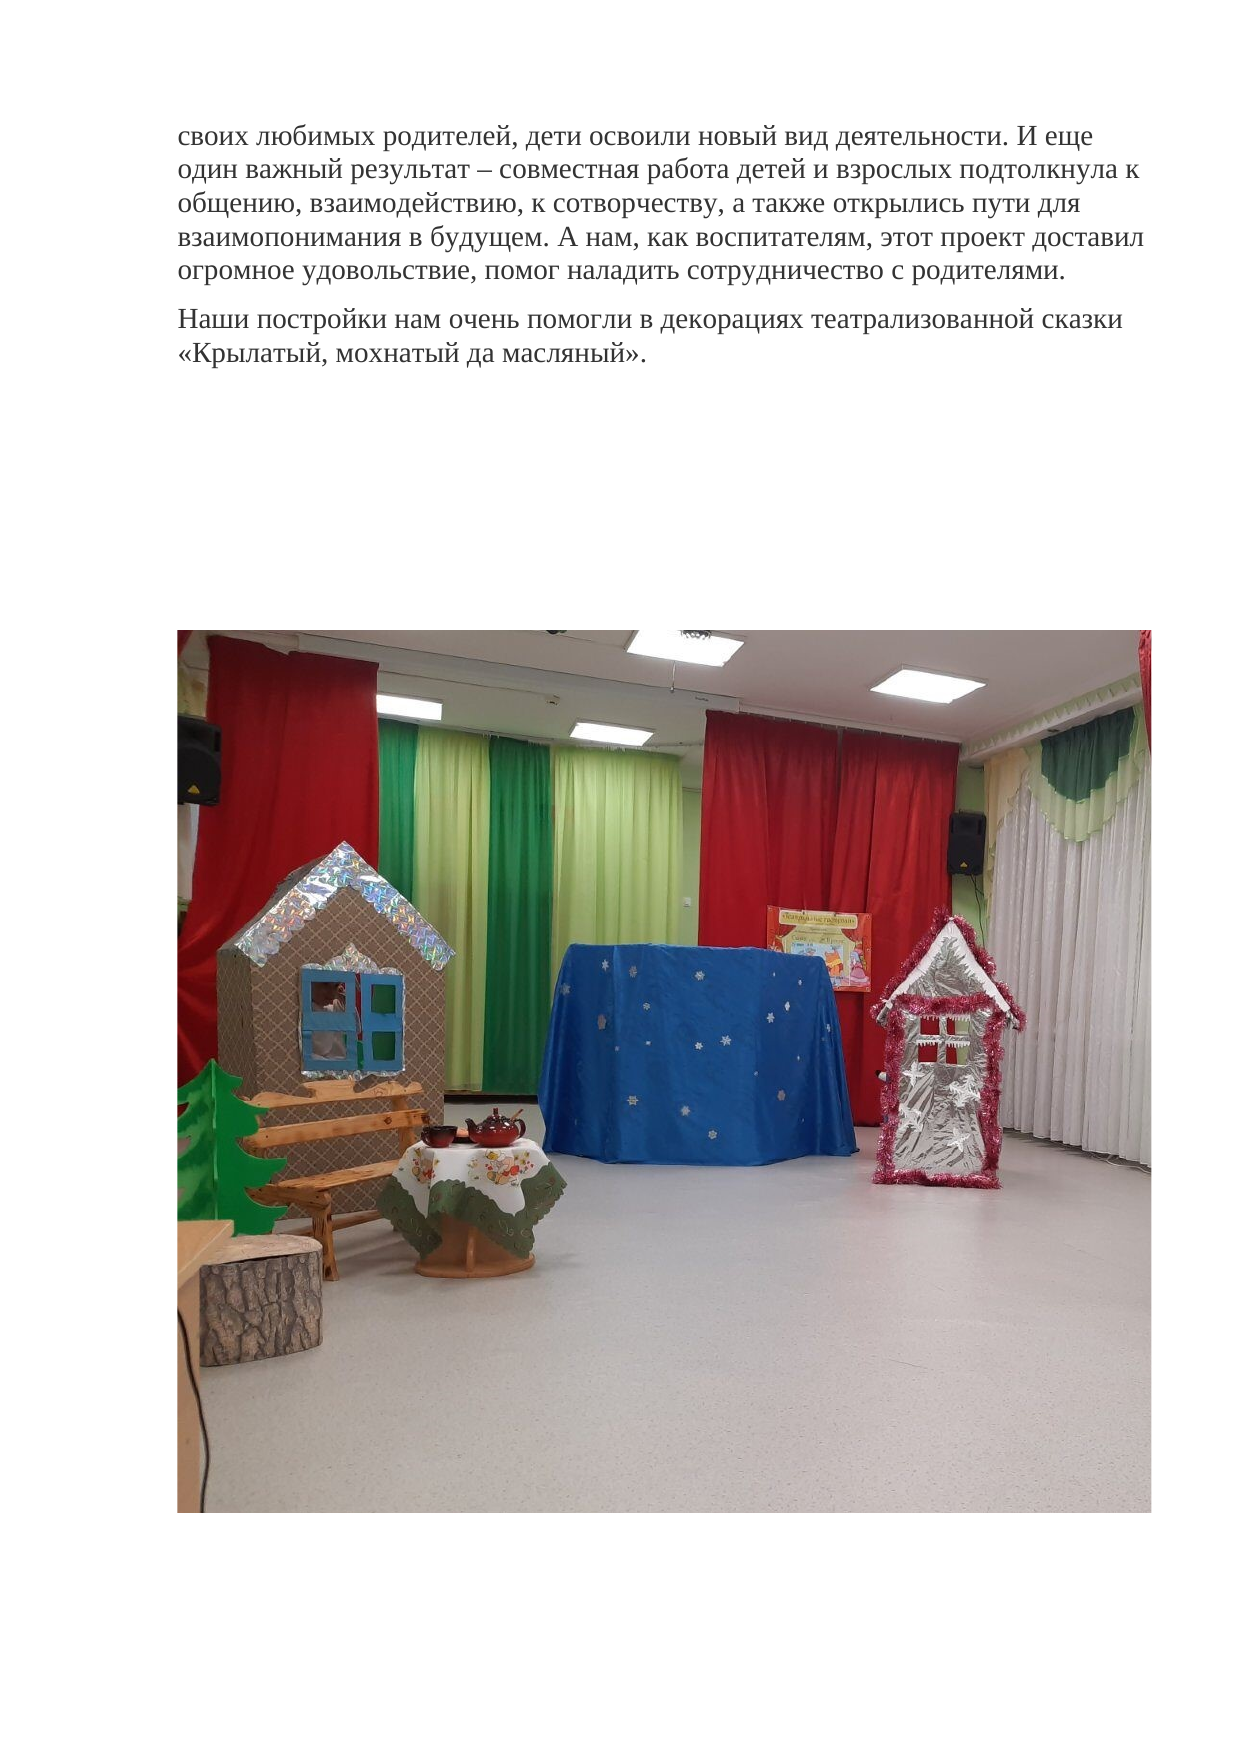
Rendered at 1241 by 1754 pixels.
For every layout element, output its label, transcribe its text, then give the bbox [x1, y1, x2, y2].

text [177, 118, 1152, 286]
text Наши постройки нам очень помогли в декорациях театрализованной сказки «Крылатый, мохнатый да масляный». [177, 301, 1152, 368]
picture [177, 630, 1152, 1513]
